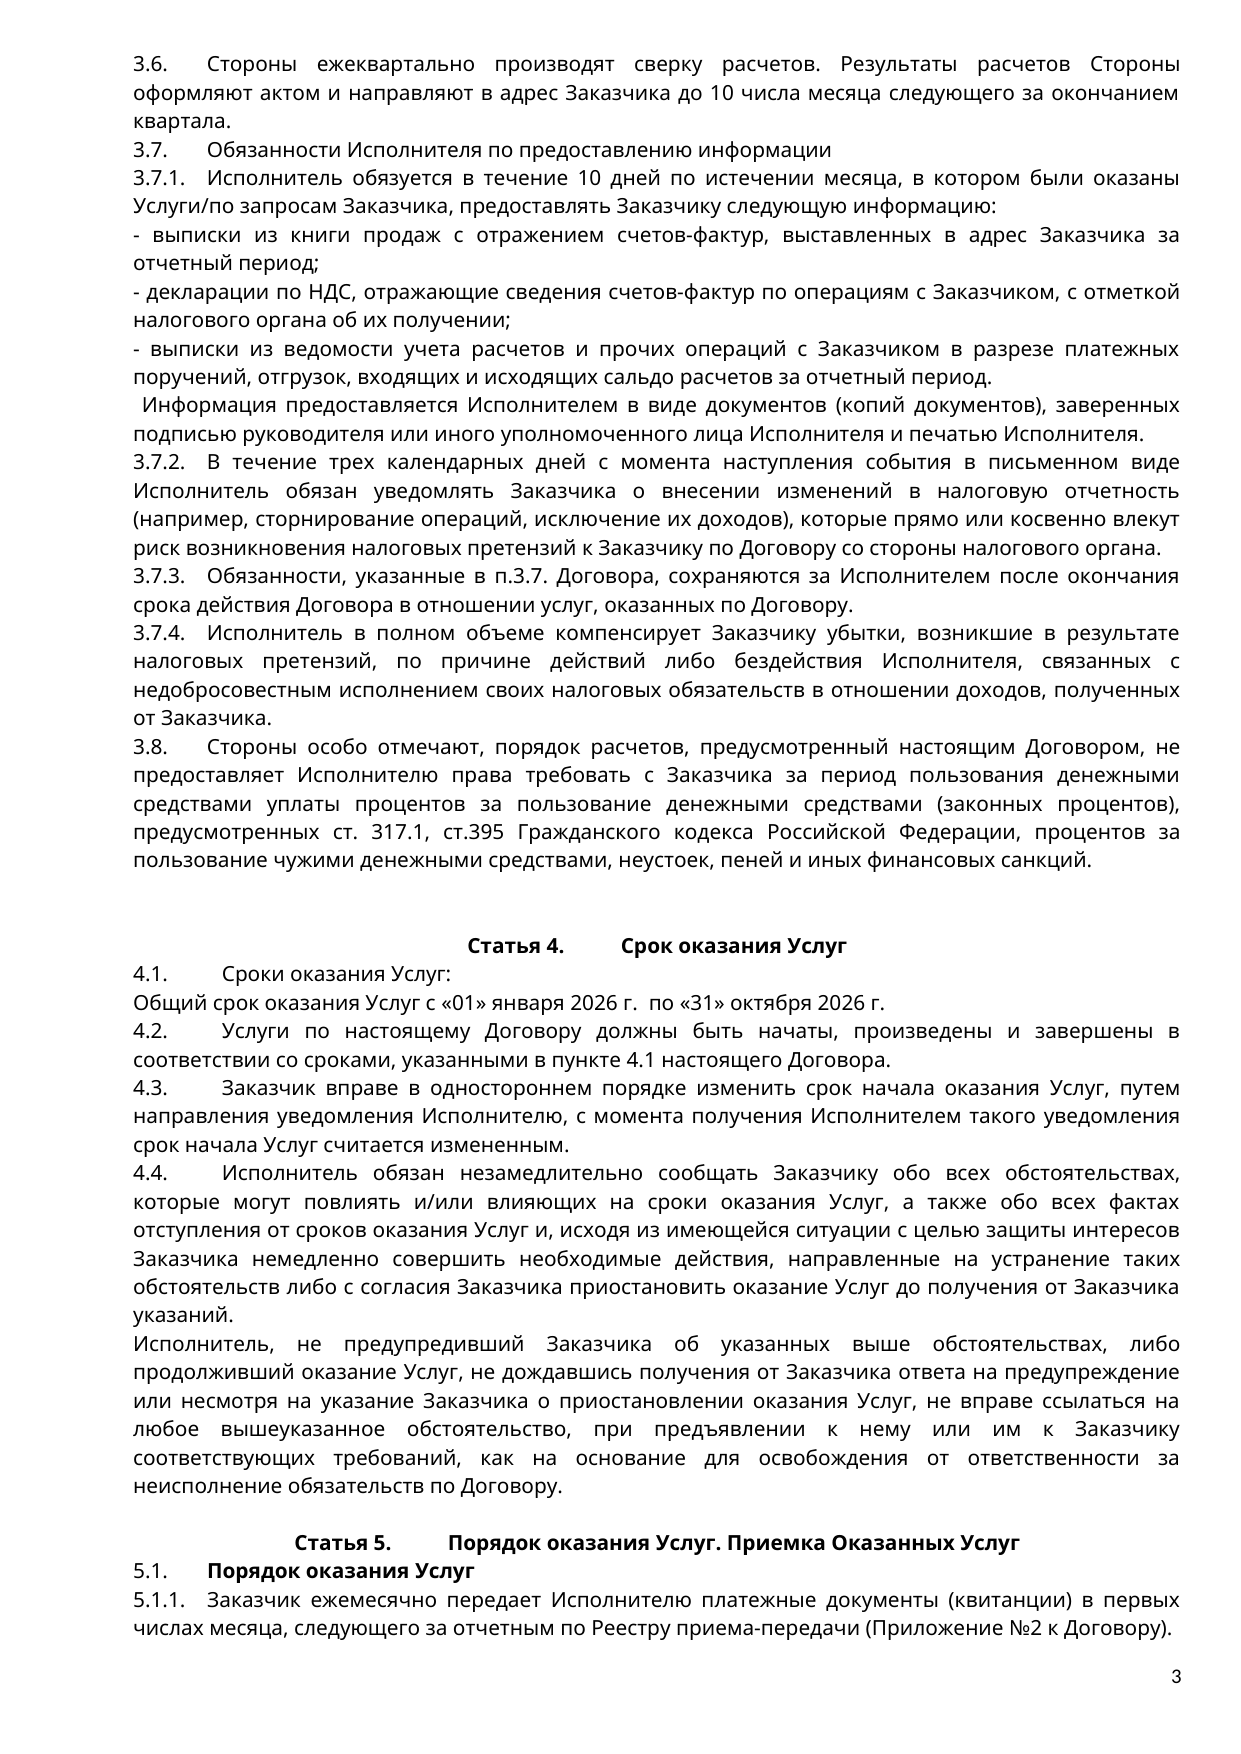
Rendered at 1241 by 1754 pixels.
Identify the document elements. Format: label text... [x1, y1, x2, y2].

list Сроки оказания Услуг: [133, 959, 1181, 988]
list Обязанности Исполнителя по предоставлению информации [133, 135, 1181, 163]
list - выписки из книги продаж с отражением счетов-фактур, выставленных в адрес Заказчика за отчетный период; [133, 220, 1181, 277]
list - декларации по НДС, отражающие сведения счетов-фактур по операциям с Заказчиком, с отметкой налогового органа об их получении; [133, 277, 1181, 334]
list - выписки из ведомости учета расчетов и прочих операций с Заказчиком в разрезе платежных поручений, отгрузок, входящих и исходящих сальдо расчетов за отчетный период. [133, 334, 1181, 391]
subtitle Срок оказания Услуг [133, 931, 1181, 959]
list Исполнитель в полном объеме компенсирует Заказчику убытки, возникшие в результате налоговых претензий, по причине действий либо бездействия Исполнителя, связанных с недобросовестным исполнением своих налоговых обязательств в отношении доходов, полученных от Заказчика. [133, 618, 1181, 732]
list Заказчик ежемесячно передает Исполнителю платежные документы (квитанции) в первых числах месяца, следующего за отчетным по Реестру приема-передачи (Приложение №2 к Договору). [133, 1585, 1181, 1642]
list Информация предоставляется Исполнителем в виде документов (копий документов), заверенных подписью руководителя или иного уполномоченного лица Исполнителя и печатью Исполнителя. [133, 391, 1181, 447]
list Порядок оказания Услуг [133, 1557, 1181, 1585]
list Заказчик вправе в одностороннем порядке изменить срок начала оказания Услуг, путем направления уведомления Исполнителю, с момента получения Исполнителем такого уведомления срок начала Услуг считается измененным. [133, 1073, 1181, 1158]
list Исполнитель обязуется в течение 10 дней по истечении месяца, в котором были оказаны Услуги/по запросам Заказчика, предоставлять Заказчику следующую информацию: [133, 163, 1181, 220]
list В течение трех календарных дней с момента наступления события в письменном виде Исполнитель обязан уведомлять Заказчика о внесении изменений в налоговую отчетность (например, сторнирование операций, исключение их доходов), которые прямо или косвенно влекут риск возникновения налоговых претензий к Заказчику по Договору со стороны налогового органа. [133, 447, 1181, 561]
subtitle Порядок оказания Услуг. Приемка Оказанных Услуг [133, 1528, 1181, 1557]
text Исполнитель, не предупредивший Заказчика об указанных выше обстоятельствах, либо продолживший оказание Услуг, не дождавшись получения от Заказчика ответа на предупреждение или несмотря на указание Заказчика о приостановлении оказания Услуг, не вправе ссылаться на любое вышеуказанное обстоятельство, при предъявлении к нему или им к Заказчику соответствующих требований, как на основание для освобождения от ответственности за неисполнение обязательств по Договору. [133, 1329, 1181, 1500]
list Обязанности, указанные в п.3.7. Договора, сохраняются за Исполнителем после окончания срока действия Договора в отношении услуг, оказанных по Договору. [133, 561, 1181, 618]
list Стороны ежеквартально производят сверку расчетов. Результаты расчетов Стороны оформляют актом и направляют в адрес Заказчика до 10 числа месяца следующего за окончанием квартала. [133, 49, 1181, 135]
list Стороны особо отмечают, порядок расчетов, предусмотренный настоящим Договором, не предоставляет Исполнителю права требовать с Заказчика за период пользования денежными средствами уплаты процентов за пользование денежными средствами (законных процентов), предусмотренных ст. 317.1, ст.395 Гражданского кодекса Российской Федерации, процентов за пользование чужими денежными средствами, неустоек, пеней и иных финансовых санкций. [133, 732, 1181, 874]
list Исполнитель обязан незамедлительно сообщать Заказчику обо всех обстоятельствах, которые могут повлиять и/или влияющих на сроки оказания Услуг, а также обо всех фактах отступления от сроков оказания Услуг и, исходя из имеющейся ситуации с целью защиты интересов Заказчика немедленно совершить необходимые действия, направленные на устранение таких обстоятельств либо с согласия Заказчика приостановить оказание Услуг до получения от Заказчика указаний. [133, 1158, 1181, 1329]
list Услуги по настоящему Договору должны быть начаты, произведены и завершены в соответствии со сроками, указанными в пункте 4.1 настоящего Договора. [133, 1016, 1181, 1073]
text Общий срок оказания Услуг с «01» января 2026 г. по «31» октября 2026 г. [133, 988, 1181, 1016]
